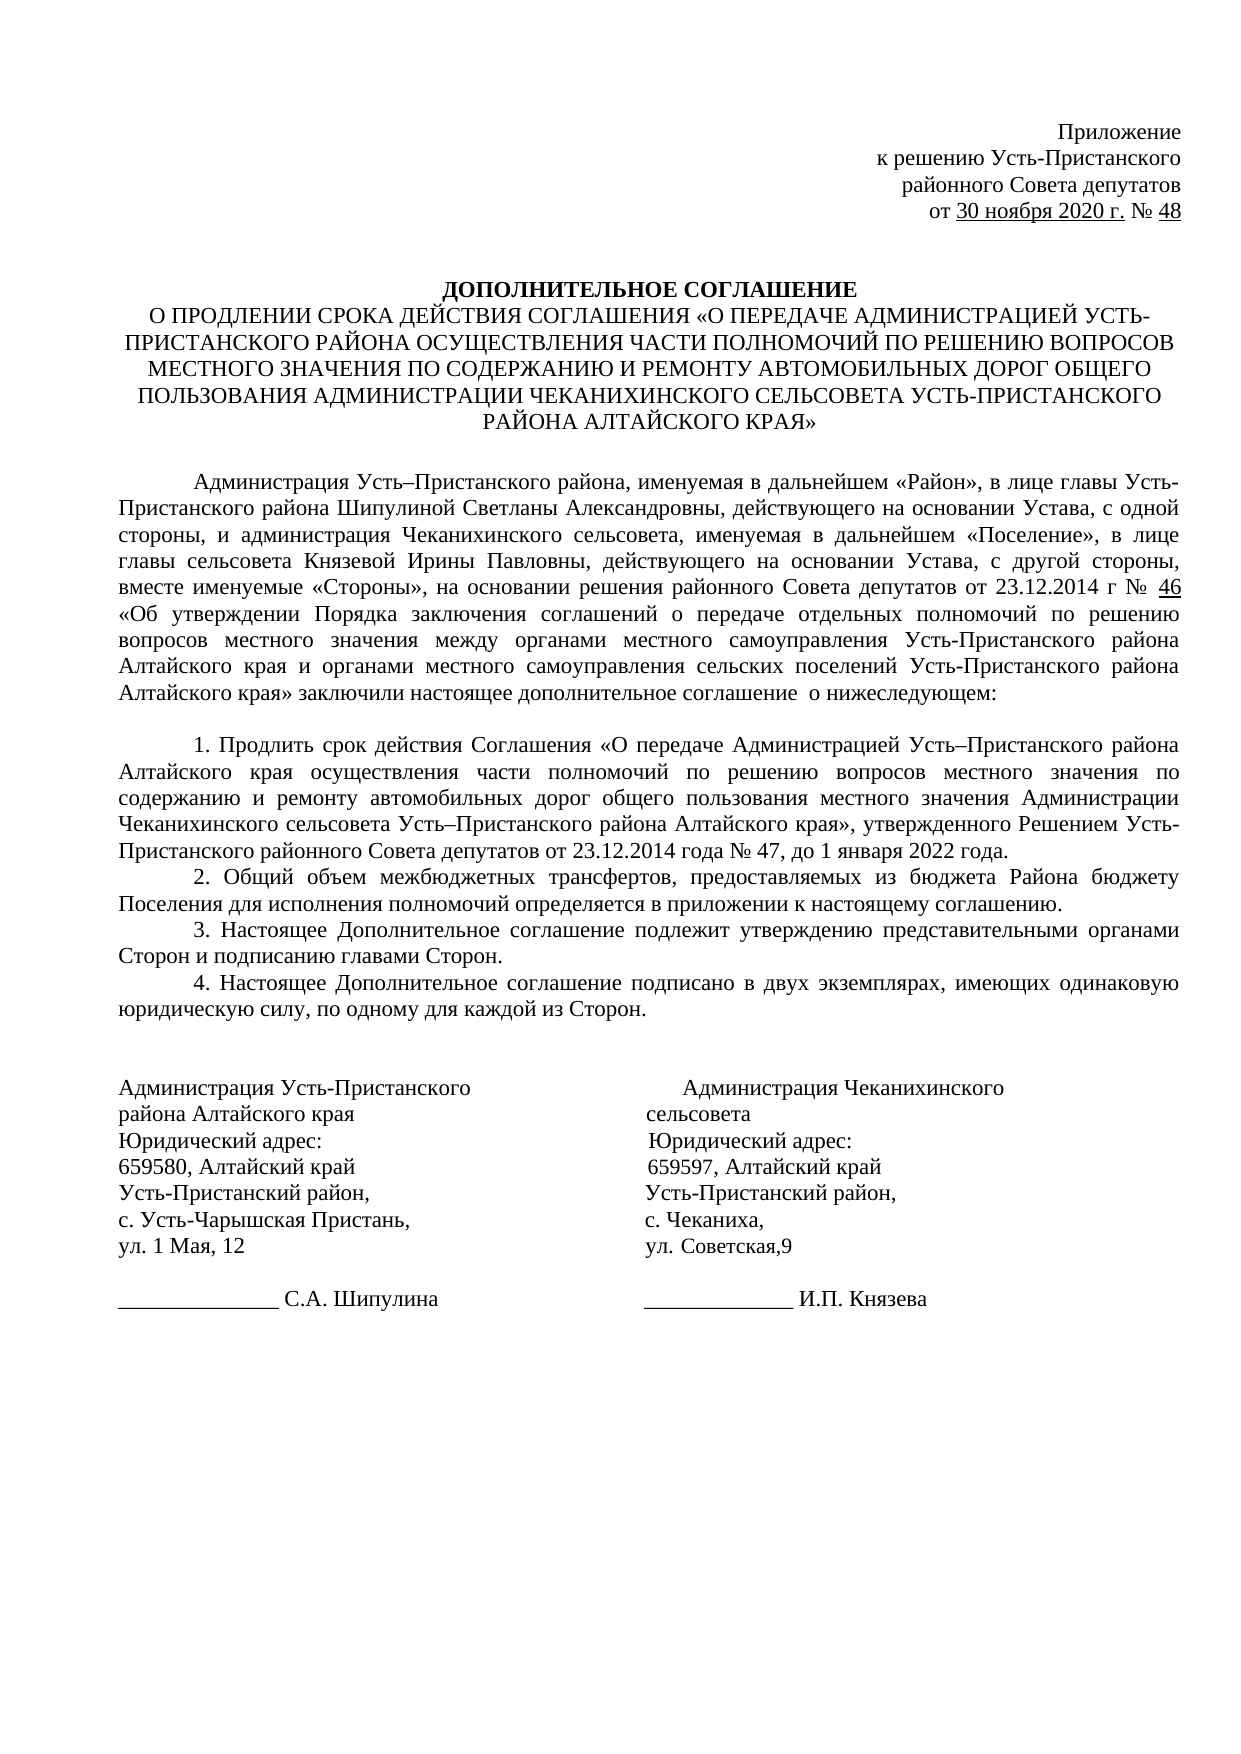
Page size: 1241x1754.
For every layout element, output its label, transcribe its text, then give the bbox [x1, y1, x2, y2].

text района Алтайского края сельсовета [118, 1100, 1181, 1127]
text районного Совета депутатов [118, 171, 1181, 197]
text Юридический адрес: Юридический адрес: [118, 1127, 1181, 1153]
text 4. Настоящее Дополнительное соглашение подписано в двух экземплярах, имеющих одинаковую юридическую силу, по одному для каждой из Сторон. [118, 969, 1181, 1021]
text 2. Общий объем межбюджетных трансфертов, предоставляемых из бюджета Района бюджету Поселения для исполнения полномочий определяется в приложении к настоящему соглашению. [118, 863, 1181, 916]
text Администрация Усть-Пристанского Администрация Чеканихинского [118, 1074, 1181, 1100]
text Администрация Усть–Пристанского района, именуемая в дальнейшем «Район», в лице главы Усть-Пристанского района Шипулиной Светланы Александровны, действующего на основании Устава, с одной стороны, и администрация Чеканихинского сельсовета, именуемая в дальнейшем «Поселение», в лице главы сельсовета Князевой Ирины Павловны, действующего на основании Устава, с другой стороны, вместе именуемые «Стороны», на основании решения районного Совета депутатов от 23.12.2014 г № 46 «Об утверждении Порядка заключения соглашений о передаче отдельных полномочий по решению вопросов местного значения между органами местного самоуправления Усть-Пристанского района Алтайского края и органами местного самоуправления сельских поселений Усть-Пристанского района Алтайского края» заключили настоящее дополнительное соглашение о нижеследующем: [118, 468, 1181, 705]
text к решению Усть-Пристанского [118, 144, 1181, 171]
text Усть-Пристанский район, Усть-Пристанский район, [118, 1179, 1181, 1206]
text 659580, Алтайский край 659597, Алтайский край [118, 1153, 1181, 1179]
text ДОПОЛНИТЕЛЬНОЕ СОГЛАШЕНИЕ [118, 276, 1181, 303]
text ул. 1 Мая, 12 ул. Советская,9 [118, 1232, 1181, 1258]
text 1. Продлить срок действия Соглашения «О передаче Администрацией Усть–Пристанского района Алтайского края осуществления части полномочий по решению вопросов местного значения по содержанию и ремонту автомобильных дорог общего пользования местного значения Администрации Чеканихинского сельсовета Усть–Пристанского района Алтайского края», утвержденного Решением Усть-Пристанского районного Совета депутатов от 23.12.2014 года № 47, до 1 января 2022 года. [118, 731, 1181, 863]
text Приложение [118, 118, 1181, 144]
text ______________ С.А. Шипулина _____________ И.П. Князева [118, 1285, 1181, 1311]
text О ПРОДЛЕНИИ СРОКА ДЕЙСТВИЯ СОГЛАШЕНИЯ «О ПЕРЕДАЧЕ АДМИНИСТРАЦИЕЙ УСТЬ-ПРИСТАНСКОГО РАЙОНА ОСУЩЕСТВЛЕНИЯ ЧАСТИ ПОЛНОМОЧИЙ ПО РЕШЕНИЮ ВОПРОСОВ МЕСТНОГО ЗНАЧЕНИЯ ПО СОДЕРЖАНИЮ И РЕМОНТУ АВТОМОБИЛЬНЫХ ДОРОГ ОБЩЕГО ПОЛЬЗОВАНИЯ АДМИНИСТРАЦИИ ЧЕКАНИХИНСКОГО СЕЛЬСОВЕТА УСТЬ-ПРИСТАНСКОГО РАЙОНА АЛТАЙСКОГО КРАЯ» [118, 303, 1181, 434]
text от 30 ноября 2020 г. № 48 [118, 197, 1181, 223]
text с. Усть-Чарышская Пристань, с. Чеканиха, [118, 1206, 1181, 1232]
text 3. Настоящее Дополнительное соглашение подлежит утверждению представительными органами Сторон и подписанию главами Сторон. [118, 916, 1181, 969]
